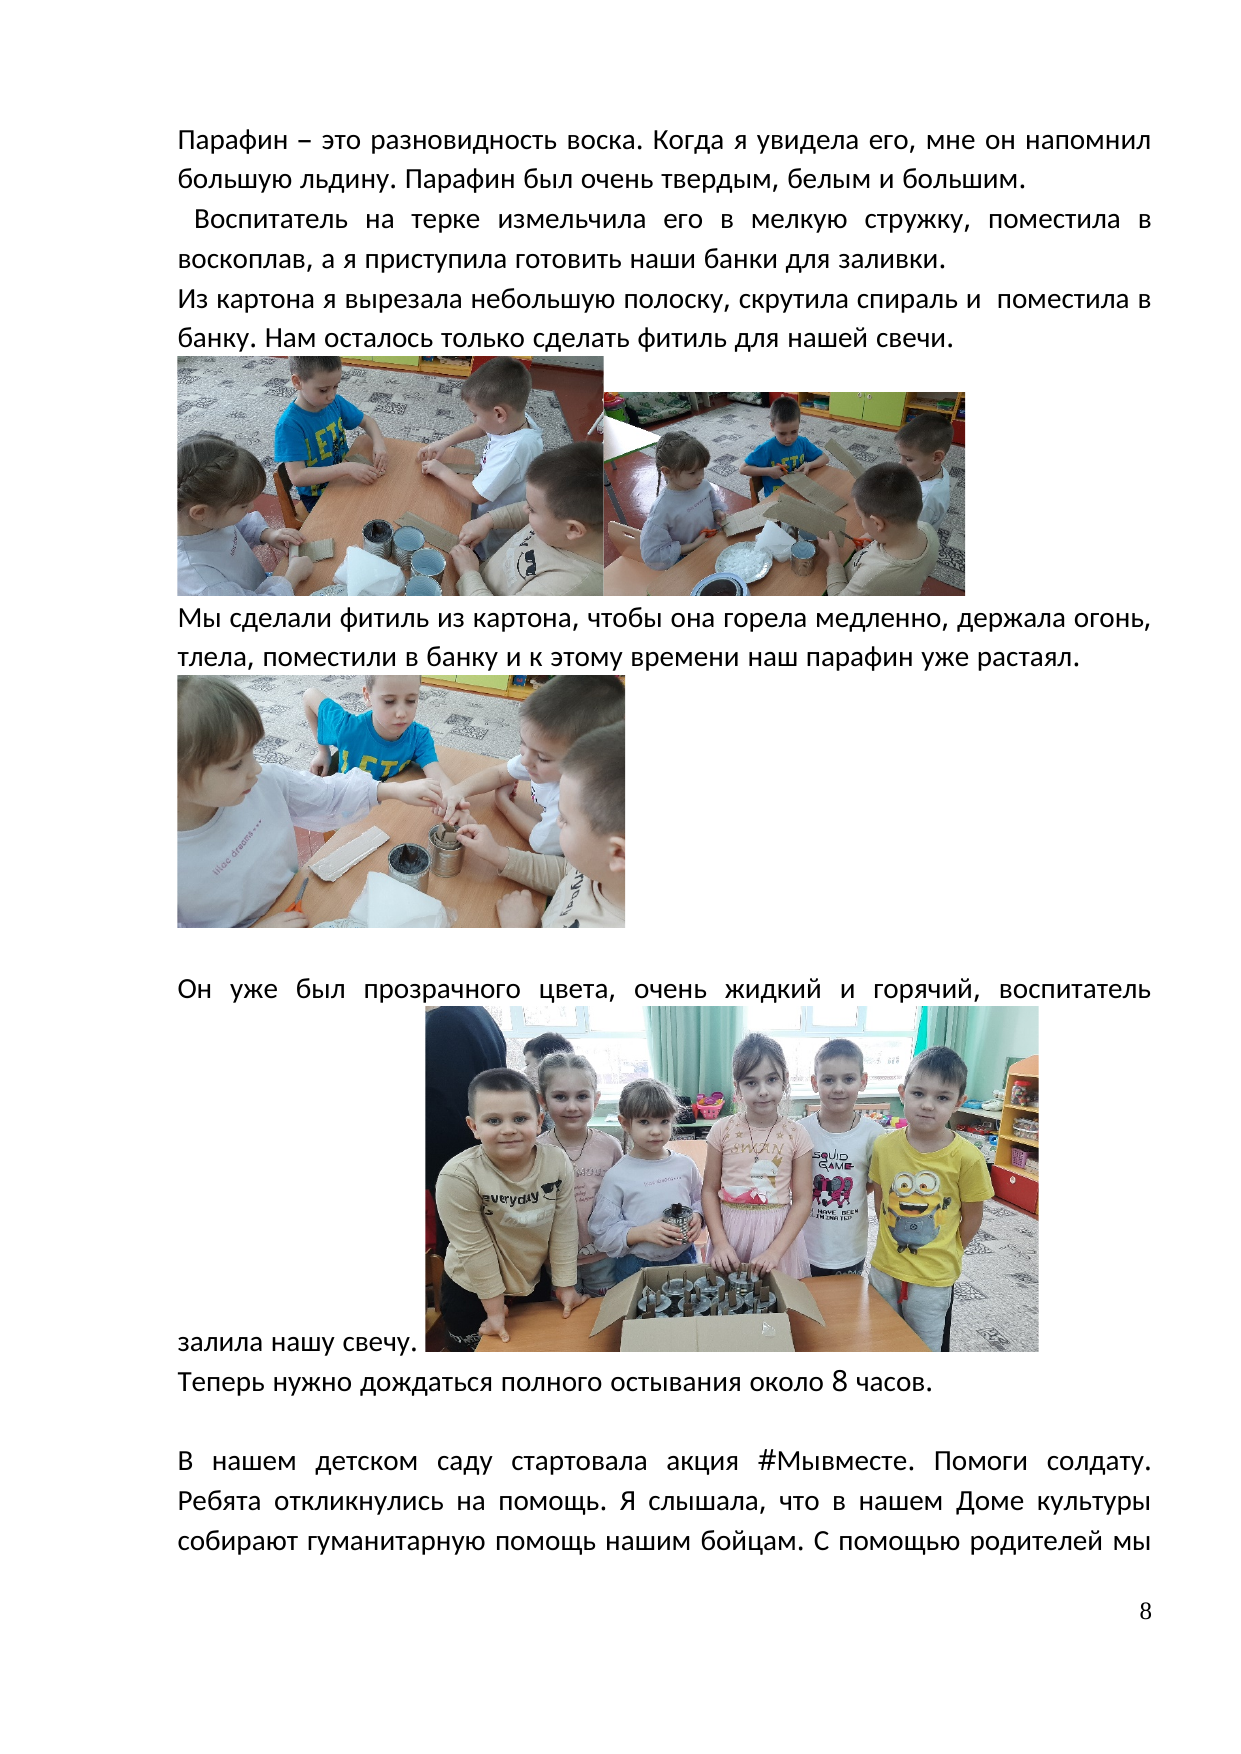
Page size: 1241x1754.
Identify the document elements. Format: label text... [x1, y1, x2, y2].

picture [177, 675, 626, 928]
picture [425, 1006, 1039, 1352]
text Мы сделали фитиль из картона, чтобы она горела медленно, держала огонь, тлела, поместили в банку и к этому времени наш парафин уже растаял. [177, 596, 1152, 675]
picture [177, 356, 966, 596]
text Воспитатель на терке измельчила его в мелкую стружку, поместила в воскоплав, а я приступила готовить наши банки для заливки. [177, 197, 1152, 277]
text Из картона я вырезала небольшую полоску, скрутила спираль и поместила в банку. Нам осталось только сделать фитиль для нашей свечи. [177, 277, 1152, 356]
text Теперь нужно дождаться полного остывания около 8 часов. [177, 1360, 1152, 1400]
text Парафин – это разновидность воска. Когда я увидела его, мне он напомнил большую льдину. Парафин был очень твердым, белым и большим. [177, 118, 1152, 197]
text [177, 1439, 1152, 1559]
